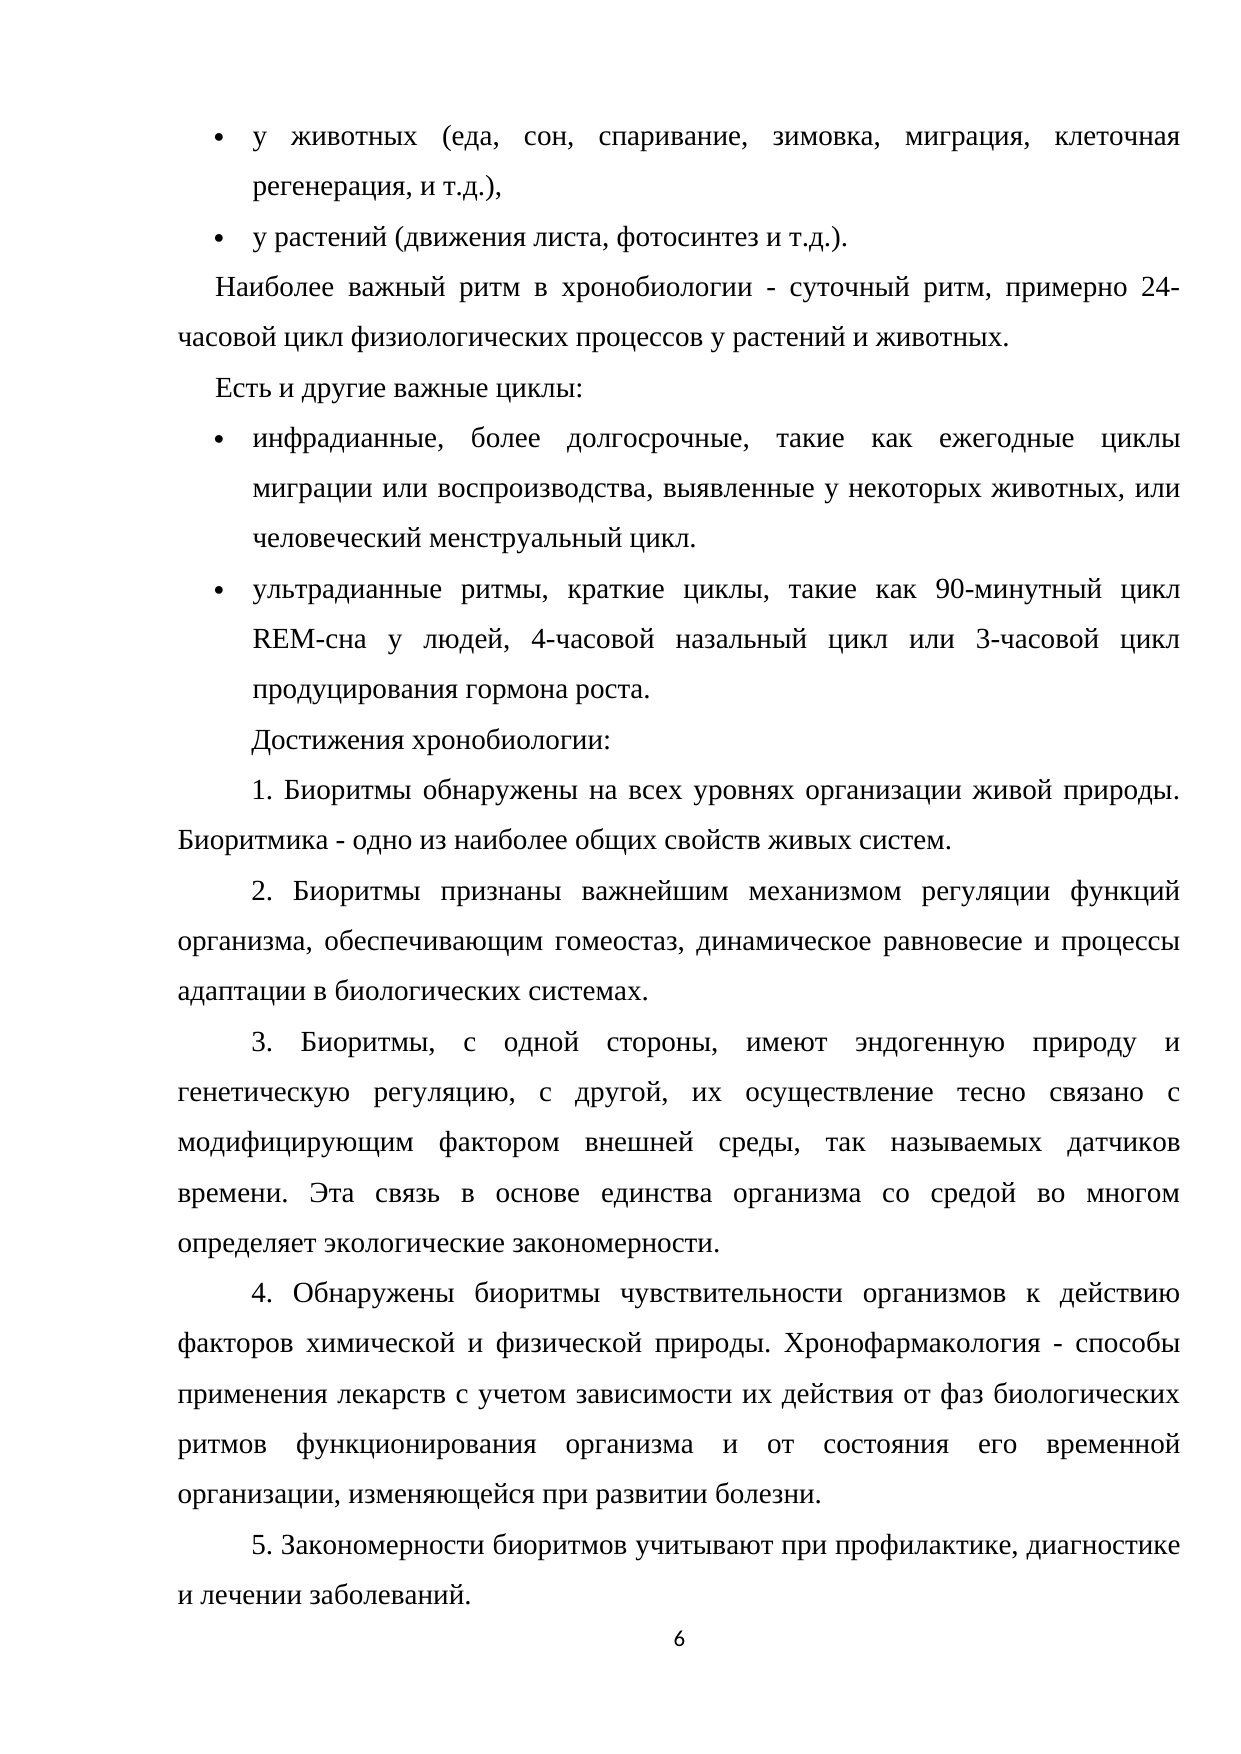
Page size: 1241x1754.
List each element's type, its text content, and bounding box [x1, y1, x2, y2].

text 5. Закономерности биоритмов учитывают при профилактике, диагностике и лечении заболеваний. [177, 1527, 1181, 1611]
text Наиболее важный ритм в хронобиологии - суточный ритм, примерно 24-часовой цикл физиологических процессов у растений и животных. [177, 269, 1181, 353]
list инфрадианные, более долгосрочные, такие как ежегодные циклы миграции или воспроизводства, выявленные у некоторых животных, или человеческий менструальный цикл. [215, 420, 1181, 554]
text Достижения хронобиологии: [177, 722, 1181, 755]
text 2. Биоритмы признаны важнейшим механизмом регуляции функций организма, обеспечивающим гомеостаз, динамическое равновесие и процессы адаптации в биологических системах. [177, 873, 1181, 1007]
list у растений (движения листа, фотосинтез и т.д.). [215, 219, 1181, 252]
list у животных (еда, сон, спаривание, зимовка, миграция, клеточная регенерация, и т.д.), [215, 118, 1181, 202]
text Есть и другие важные циклы: [177, 370, 1181, 403]
list ультрадианные ритмы, краткие циклы, такие как 90-минутный цикл REM-сна у людей, 4-часовой назальный цикл или 3-часовой цикл продуцирования гормона роста. [215, 571, 1181, 705]
text 3. Биоритмы, с одной стороны, имеют эндогенную природу и генетическую регуляцию, с другой, их осуществление тесно связано с модифицирующим фактором внешней среды, так называемых датчиков времени. Эта связь в основе единства организма со средой во многом определяет экологические закономерности. [177, 1024, 1181, 1258]
text 1. Биоритмы обнаружены на всех уровнях организации живой природы. Биоритмика - одно из наиболее общих свойств живых систем. [177, 772, 1181, 856]
text 4. Обнаружены биоритмы чувствительности организмов к действию факторов химической и физической природы. Хронофармакология - способы применения лекарств с учетом зависимости их действия от фаз биологических ритмов функционирования организма и от состояния его временной организации, изменяющейся при развитии болезни. [177, 1275, 1181, 1510]
